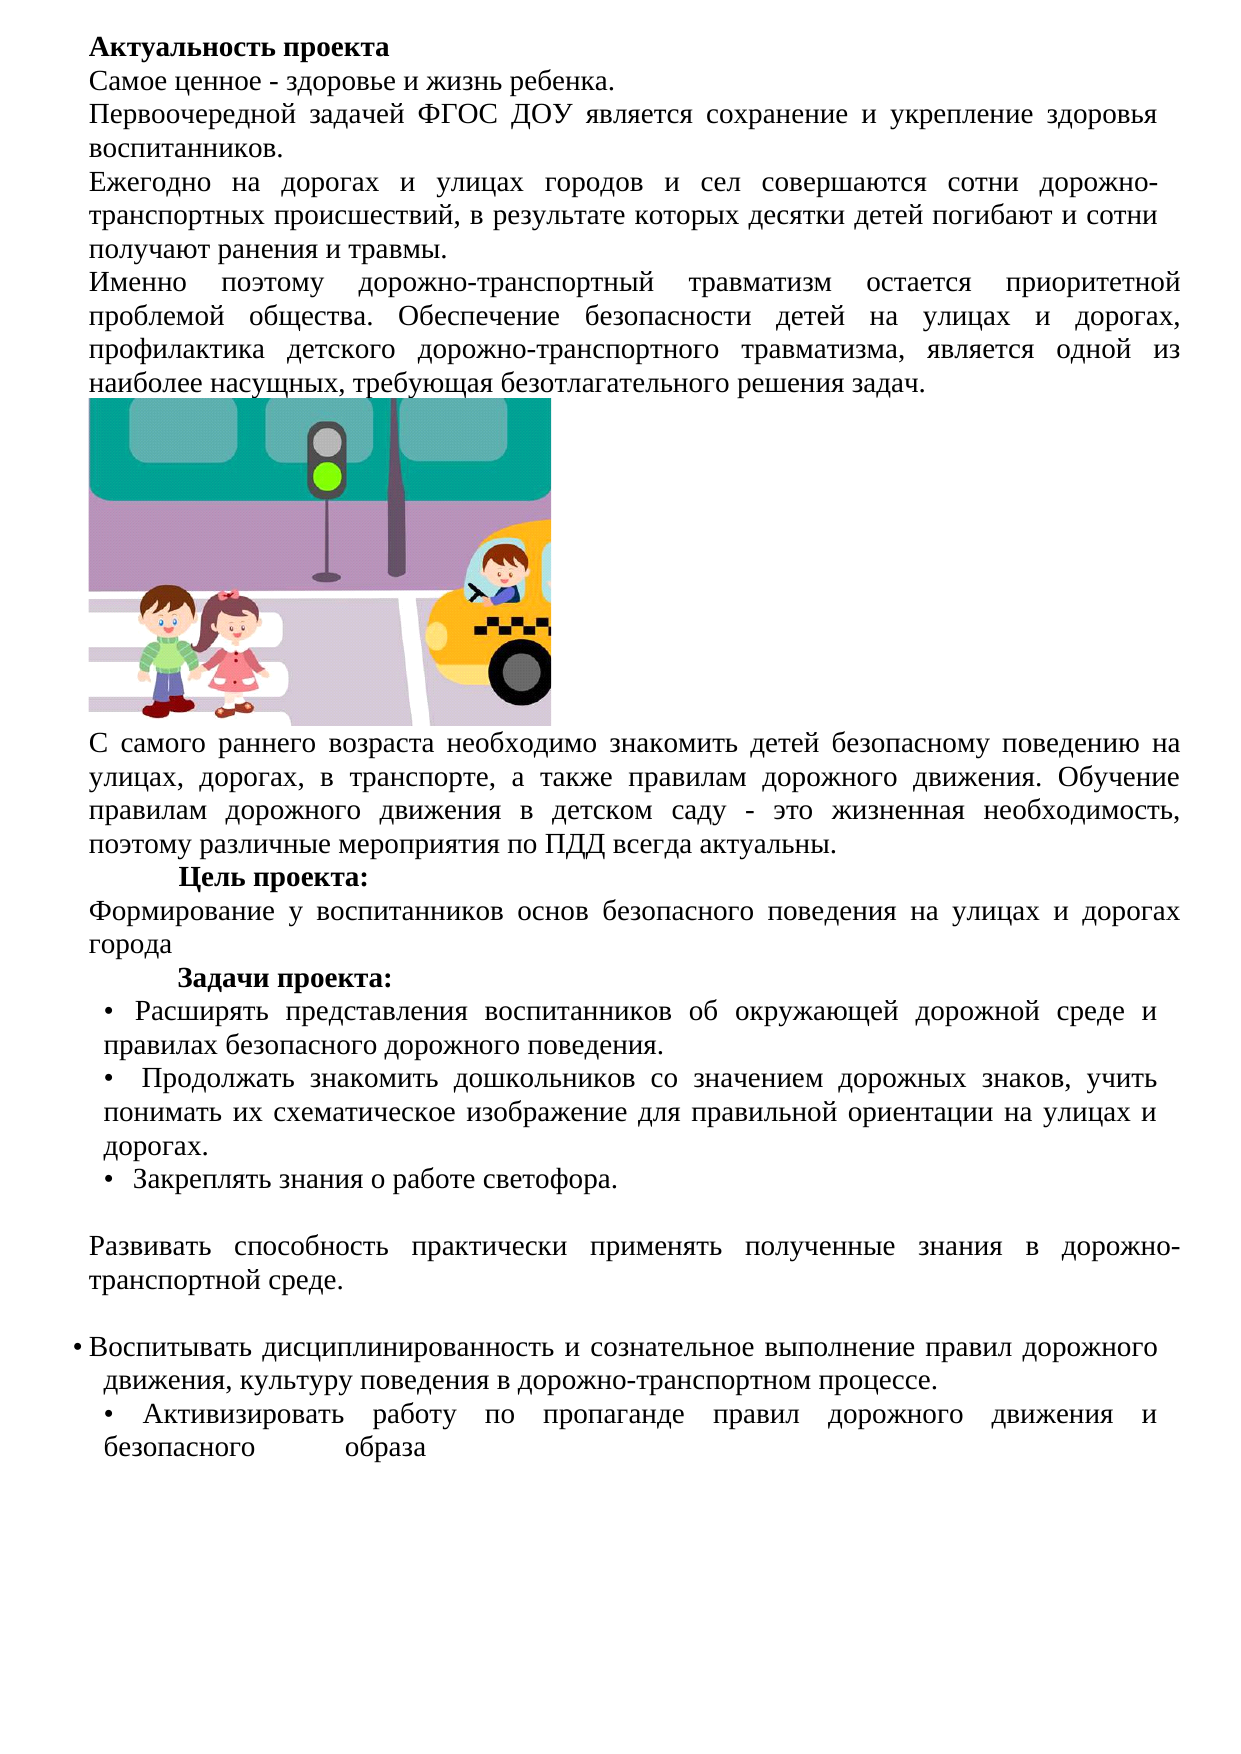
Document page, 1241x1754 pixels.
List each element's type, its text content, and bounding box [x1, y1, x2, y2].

text Самое ценное - здоровье и жизнь ребенка. [89, 63, 1181, 97]
text Цель проекта: [178, 859, 1181, 893]
list Активизировать работу по пропаганде правил дорожного движения и безопасного образа [103, 1396, 1158, 1463]
list Расширять представления воспитанников об окружающей дорожной среде и правилах безопасного дорожного поведения. [103, 993, 1158, 1061]
list Закреплять знания о работе светофора. [103, 1161, 1181, 1195]
text Именно поэтому дорожно-транспортный травматизм остается приоритетной проблемой общества. Обеспечение безопасности детей на улицах и дорогах, профилактика детского дорожно-транспортного травматизма, является одной из наиболее насущных, требующая безотлагательного решения задач. [89, 264, 1181, 398]
text Первоочередной задачей ФГОС ДОУ является сохранение и укрепление здоровья воспитанников. [89, 97, 1158, 164]
text Развивать способность практически применять полученные знания в дорожно-транспортной среде. [89, 1228, 1181, 1295]
text Формирование у воспитанников основ безопасного поведения на улицах и дорогах города [89, 893, 1181, 960]
picture [88, 398, 552, 726]
text Задачи проекта: [177, 960, 1181, 993]
text С самого раннего возраста необходимо знакомить детей безопасному поведению на улицах, дорогах, в транспорте, а также правилам дорожного движения. Обучение правилам дорожного движения в детском саду - это жизненная необходимость, поэтому различные мероприятия по ПДД всегда актуальны. [89, 725, 1181, 859]
text Актуальность проекта [89, 29, 1181, 63]
list Продолжать знакомить дошкольников со значением дорожных знаков, учить понимать их схематическое изображение для правильной ориентации на улицах и дорогах. [103, 1061, 1158, 1161]
text Ежегодно на дорогах и улицах городов и сел совершаются сотни дорожно- транспортных происшествий, в результате которых десятки детей погибают и сотни получают ранения и травмы. [89, 164, 1159, 264]
list Воспитывать дисциплинированность и сознательное выполнение правил дорожного движения, культуру поведения в дорожно-транспортном процессе. [72, 1329, 1159, 1396]
